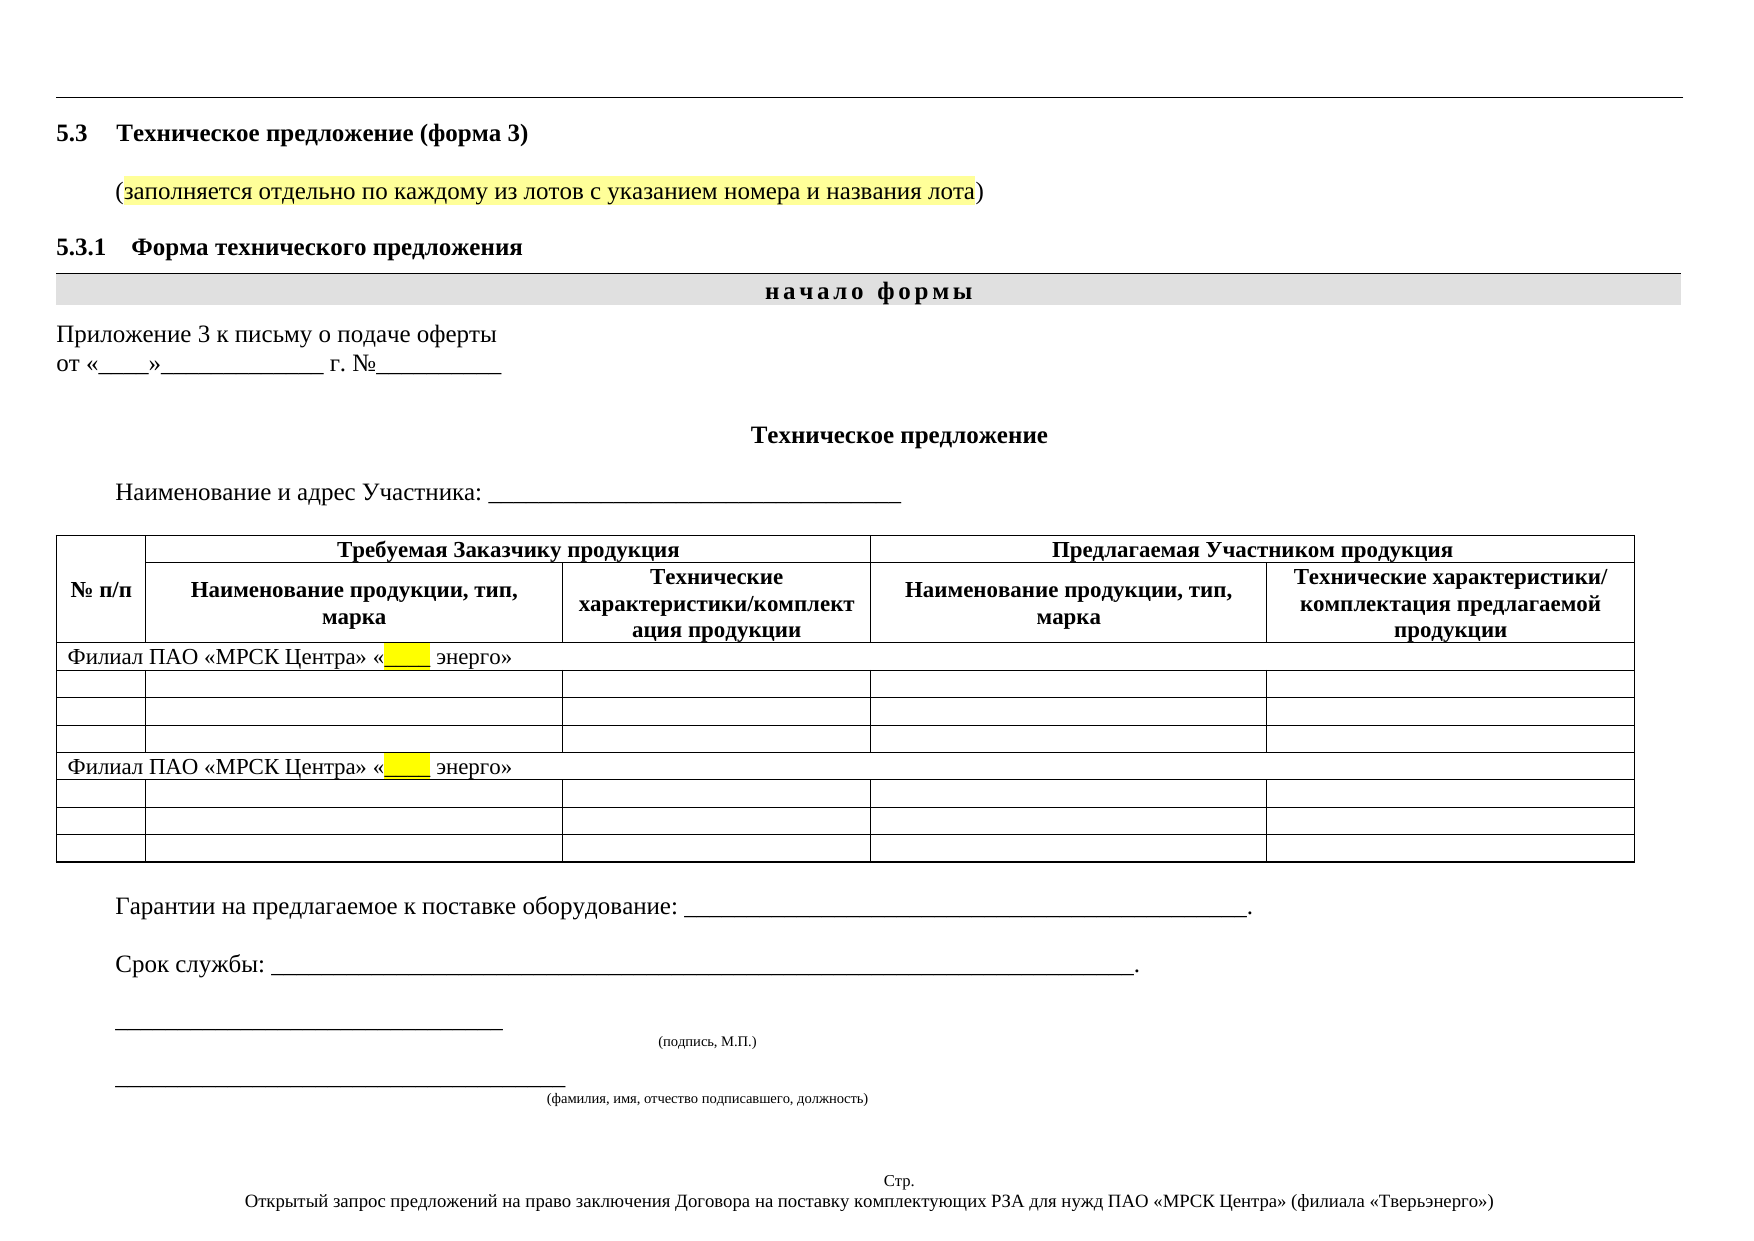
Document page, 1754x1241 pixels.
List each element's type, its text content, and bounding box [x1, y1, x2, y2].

text начало формы [56, 274, 1681, 305]
table_cell [57, 726, 145, 752]
table_cell [146, 808, 562, 834]
text Наименование и адрес Участника: _________________________________ [56, 477, 1683, 506]
table_cell [57, 780, 145, 807]
table_cell [1267, 698, 1634, 724]
table_cell [57, 698, 145, 724]
table_cell [563, 671, 870, 697]
table_cell Технические характеристики/комплектация продукции [563, 563, 870, 642]
text (подпись, М.П.) [56, 1033, 1299, 1061]
table_cell [563, 726, 870, 752]
table_cell Филиал ПАО «МРСК Центра» «____ энерго» [430, 753, 1634, 779]
text Техническое предложение [56, 420, 1683, 448]
table_cell [871, 698, 1266, 724]
text Приложение 3 к письму о подаче оферты от «____»_____________ г. №__________ [56, 319, 1683, 377]
table_cell [871, 835, 1266, 861]
text ____________________________________ [56, 1061, 1683, 1090]
table_cell Наименование продукции, тип, марка [871, 563, 1266, 642]
table_cell [57, 808, 145, 834]
table_cell [871, 808, 1266, 834]
table_cell [1267, 780, 1634, 807]
subtitle Техническое предложение (форма 3) [56, 118, 1683, 147]
table_cell [1267, 808, 1634, 834]
table_cell [563, 780, 870, 807]
table_cell [1267, 671, 1634, 697]
text Срок службы: _____________________________________________________________________. [56, 949, 1683, 977]
table_header № п/п [57, 536, 145, 642]
table_header Требуемая Заказчику продукция [146, 536, 870, 562]
table_cell Технические характеристики/ комплектация предлагаемой продукции [1267, 563, 1634, 642]
table_cell [563, 835, 870, 861]
text (заполняется отдельно по каждому из лотов с указанием номера и названия лота) [975, 176, 1683, 205]
text (фамилия, имя, отчество подписавшего, должность) [56, 1090, 1299, 1119]
table_cell [146, 835, 562, 861]
table_cell Филиал ПАО «МРСК Центра» «____ энерго» [57, 643, 384, 670]
table_cell [563, 698, 870, 724]
table_cell [871, 780, 1266, 807]
subtitle Форма технического предложения [56, 232, 1683, 260]
table_cell [146, 780, 562, 807]
text _______________________________ [56, 1004, 1683, 1033]
table_cell [1267, 726, 1634, 752]
table_header Предлагаемая Участником продукция [871, 536, 1634, 562]
table_cell Филиал ПАО «МРСК Центра» «____ энерго» [57, 753, 384, 779]
table_cell Филиал ПАО «МРСК Центра» «____ энерго» [430, 643, 1634, 670]
table_cell [146, 671, 562, 697]
table_cell [871, 671, 1266, 697]
table_cell [146, 726, 562, 752]
table_cell [871, 726, 1266, 752]
table_cell [1267, 835, 1634, 861]
table_cell [146, 698, 562, 724]
text Гарантии на предлагаемое к поставке оборудование: _____________________________________________. [56, 891, 1683, 920]
table_cell Наименование продукции, тип, марка [146, 563, 562, 642]
table_cell [563, 808, 870, 834]
table_cell [57, 671, 145, 697]
table_cell [57, 835, 145, 861]
